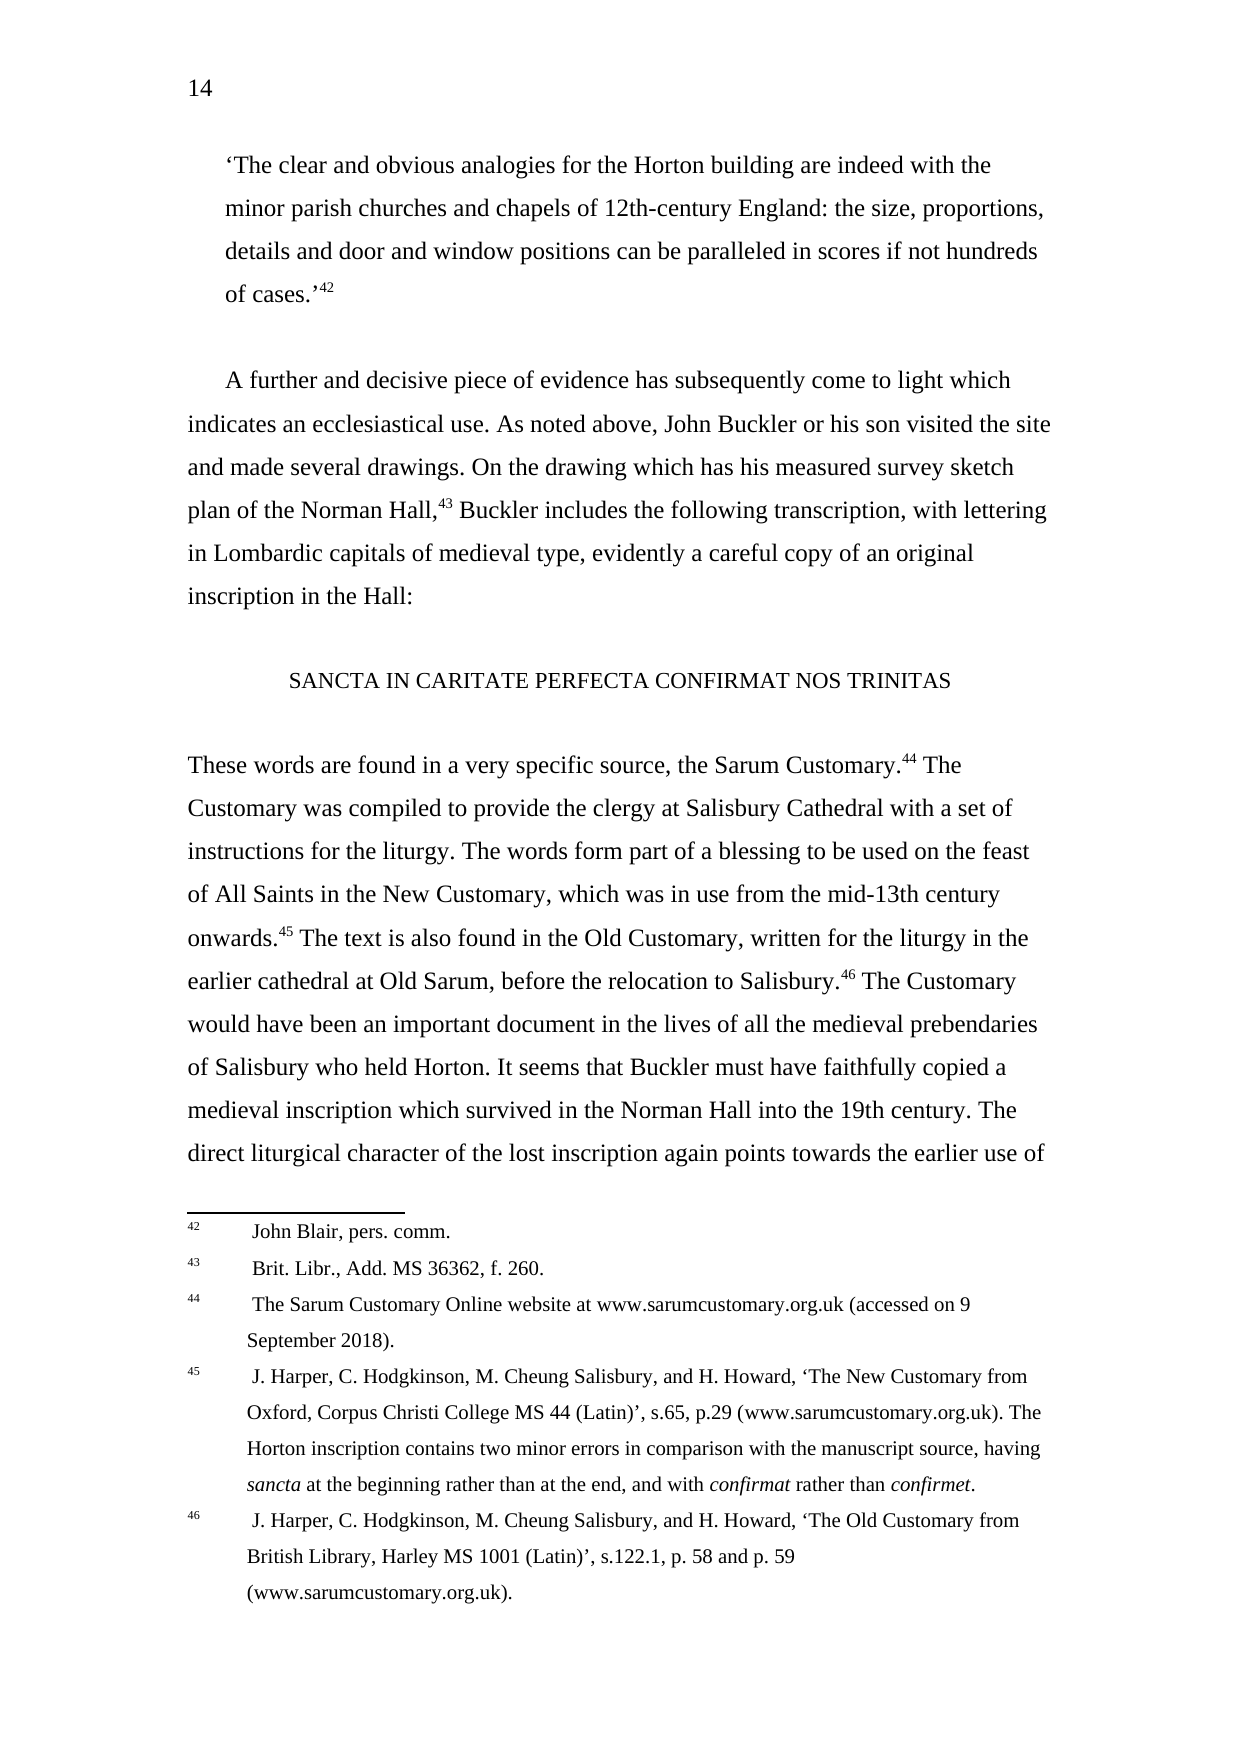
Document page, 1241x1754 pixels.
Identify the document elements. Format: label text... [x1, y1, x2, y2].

text These words are found in a very specific source, the Sarum Customary. The Customary was compiled to provide the clergy at Salisbury Cathedral with a set of instructions for the liturgy. The words form part of a blessing to be used on the feast of All Saints in the New Customary, which was in use from the mid-13th century onwards. The text is also found in the Old Customary, written for the liturgy in the earlier cathedral at Old Sarum, before the relocation to Salisbury. The Customary would have been an important document in the lives of all the medieval prebendaries of Salisbury who held Horton. It seems that Buckler must have faithfully copied a medieval inscription which survived in the Norman Hall into the 19th century. The direct liturgical character of the lost inscription again points towards the earlier use of the building as ecclesiastical, rather than domestic, since it is most unlikely to have had a place in a secular setting. The Lombardic capitals indicated in Buckler’s drawing suggest a date for the inscription within their main period of currency, from the third quarter of the 13th century to the middle of the 14th century. [187, 750, 1053, 1167]
text ‘The clear and obvious analogies for the Horton building are indeed with the minor parish churches and chapels of 12th-century England: the size, proportions, details and door and window positions can be paralleled in scores if not hundreds of cases.’ [225, 150, 1053, 308]
text SANCTA IN CARITATE PERFECTA CONFIRMAT NOS TRINITAS [187, 667, 1053, 694]
text A further and decisive piece of evidence has subsequently come to light which indicates an ecclesiastical use. As noted above, John Buckler or his son visited the site and made several drawings. On the drawing which has his measured survey sketch plan of the Norman Hall, Buckler includes the following transcription, with lettering in Lombardic capitals of medieval type, evidently a careful copy of an original inscription in the Hall: [187, 366, 1053, 610]
